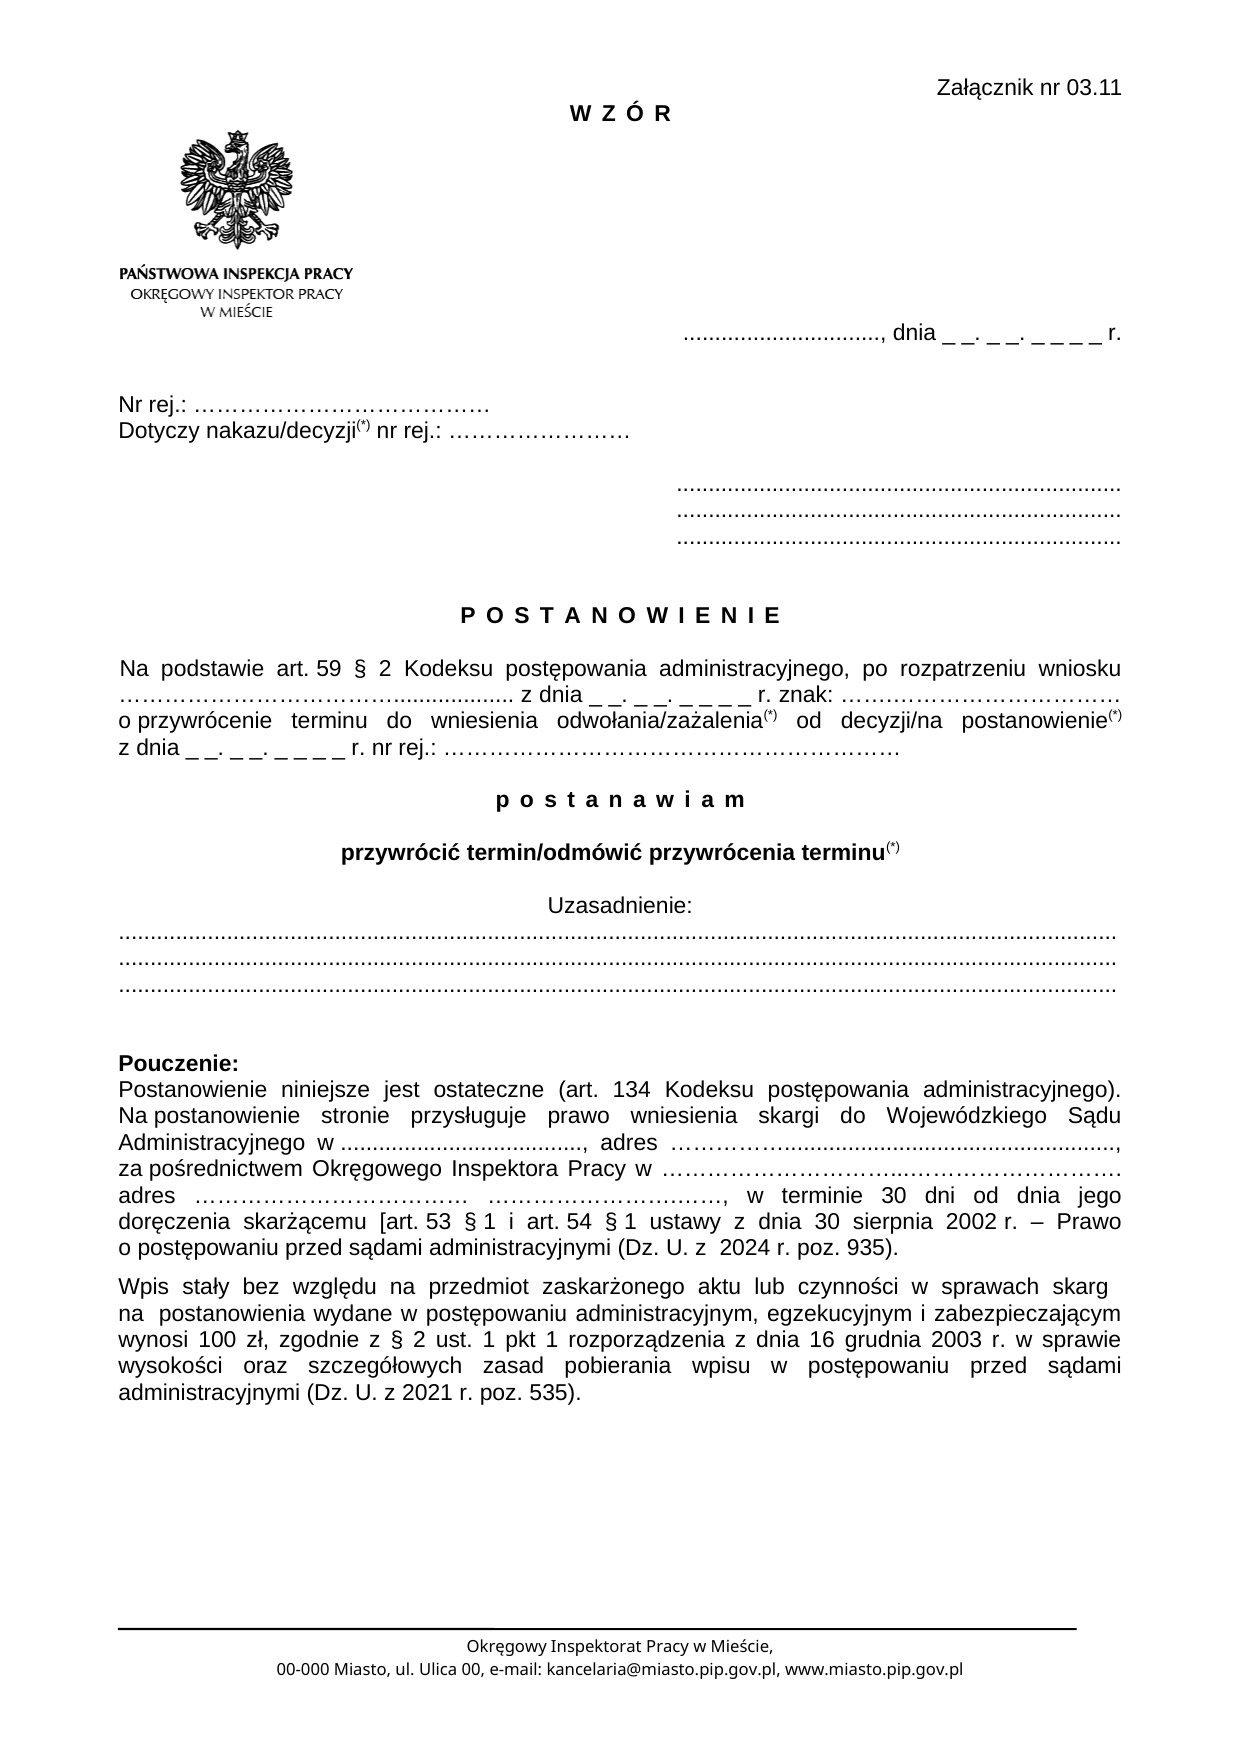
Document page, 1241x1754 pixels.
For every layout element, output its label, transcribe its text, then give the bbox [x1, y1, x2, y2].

text Wpis stały bez względu na przedmiot zaskarżonego aktu lub czynności w sprawach skarg na postanowienia wydane w postępowaniu administracyjnym, egzekucyjnym i zabezpieczającym wynosi 100 zł, zgodnie z § 2 ust. 1 pkt 1 rozporządzenia z dnia 16 grudnia 2003 r. w sprawie wysokości oraz szczegółowych zasad pobierania wpisu w postępowaniu przed sądami administracyjnymi (Dz. U. z 2021 r. poz. 535). [118, 1273, 1122, 1405]
picture [118, 126, 356, 319]
text ...................................................................... [118, 470, 1122, 496]
text ...................................................................... [118, 523, 1122, 549]
text POSTANOWIENIE [118, 602, 1122, 628]
text Na podstawie art. 59 § 2 Kodeksu postępowania administracyjnego, po rozpatrzeniu wniosku ………………………………................... z dnia _ _. _ _. _ _ _ _ r. znak: …….………………………… o przywrócenie terminu do wniesienia odwołania/zażalenia(*) od decyzji/na postanowienie(*) z dnia _ _. _ _. _ _ _ _ r. nr rej.: …………………………………………………… [118, 654, 1122, 760]
text Postanowienie niniejsze jest ostateczne (art. 134 Kodeksu postępowania administracyjnego). Na postanowienie stronie przysługuje prawo wniesienia skargi do Wojewódzkiego Sądu Administracyjnego w ......................................, adres ……………...................................................., za pośrednictwem Okręgowego Inspektora Pracy w …………………………...………………………. adres ……………………………… …………………….……, w terminie 30 dni od dnia jego doręczenia skarżącemu [art. 53 § 1 i art. 54 § 1 ustawy z dnia 30 sierpnia 2002 r. – Prawo o postępowaniu przed sądami administracyjnymi (Dz. U. z 2024 r. poz. 935). [118, 1076, 1122, 1261]
text ....................................................................................................................................................................................................................................................................................................................................................................................................................................................................................... [118, 918, 1122, 997]
text Pouczenie: [118, 1050, 1122, 1076]
text Dotyczy nakazu/decyzji(*) nr rej.: …………………… [118, 417, 1122, 444]
text Nr rej.: ………………………………… [118, 391, 1122, 417]
text ..............................., dnia _ _. _ _. _ _ _ _ r. [118, 319, 1122, 345]
text postanawiam [118, 786, 1122, 813]
text Uzasadnienie: [118, 892, 1122, 918]
text ...................................................................... [118, 496, 1122, 523]
text przywrócić termin/odmówić przywrócenia terminu(*) [118, 839, 1122, 865]
